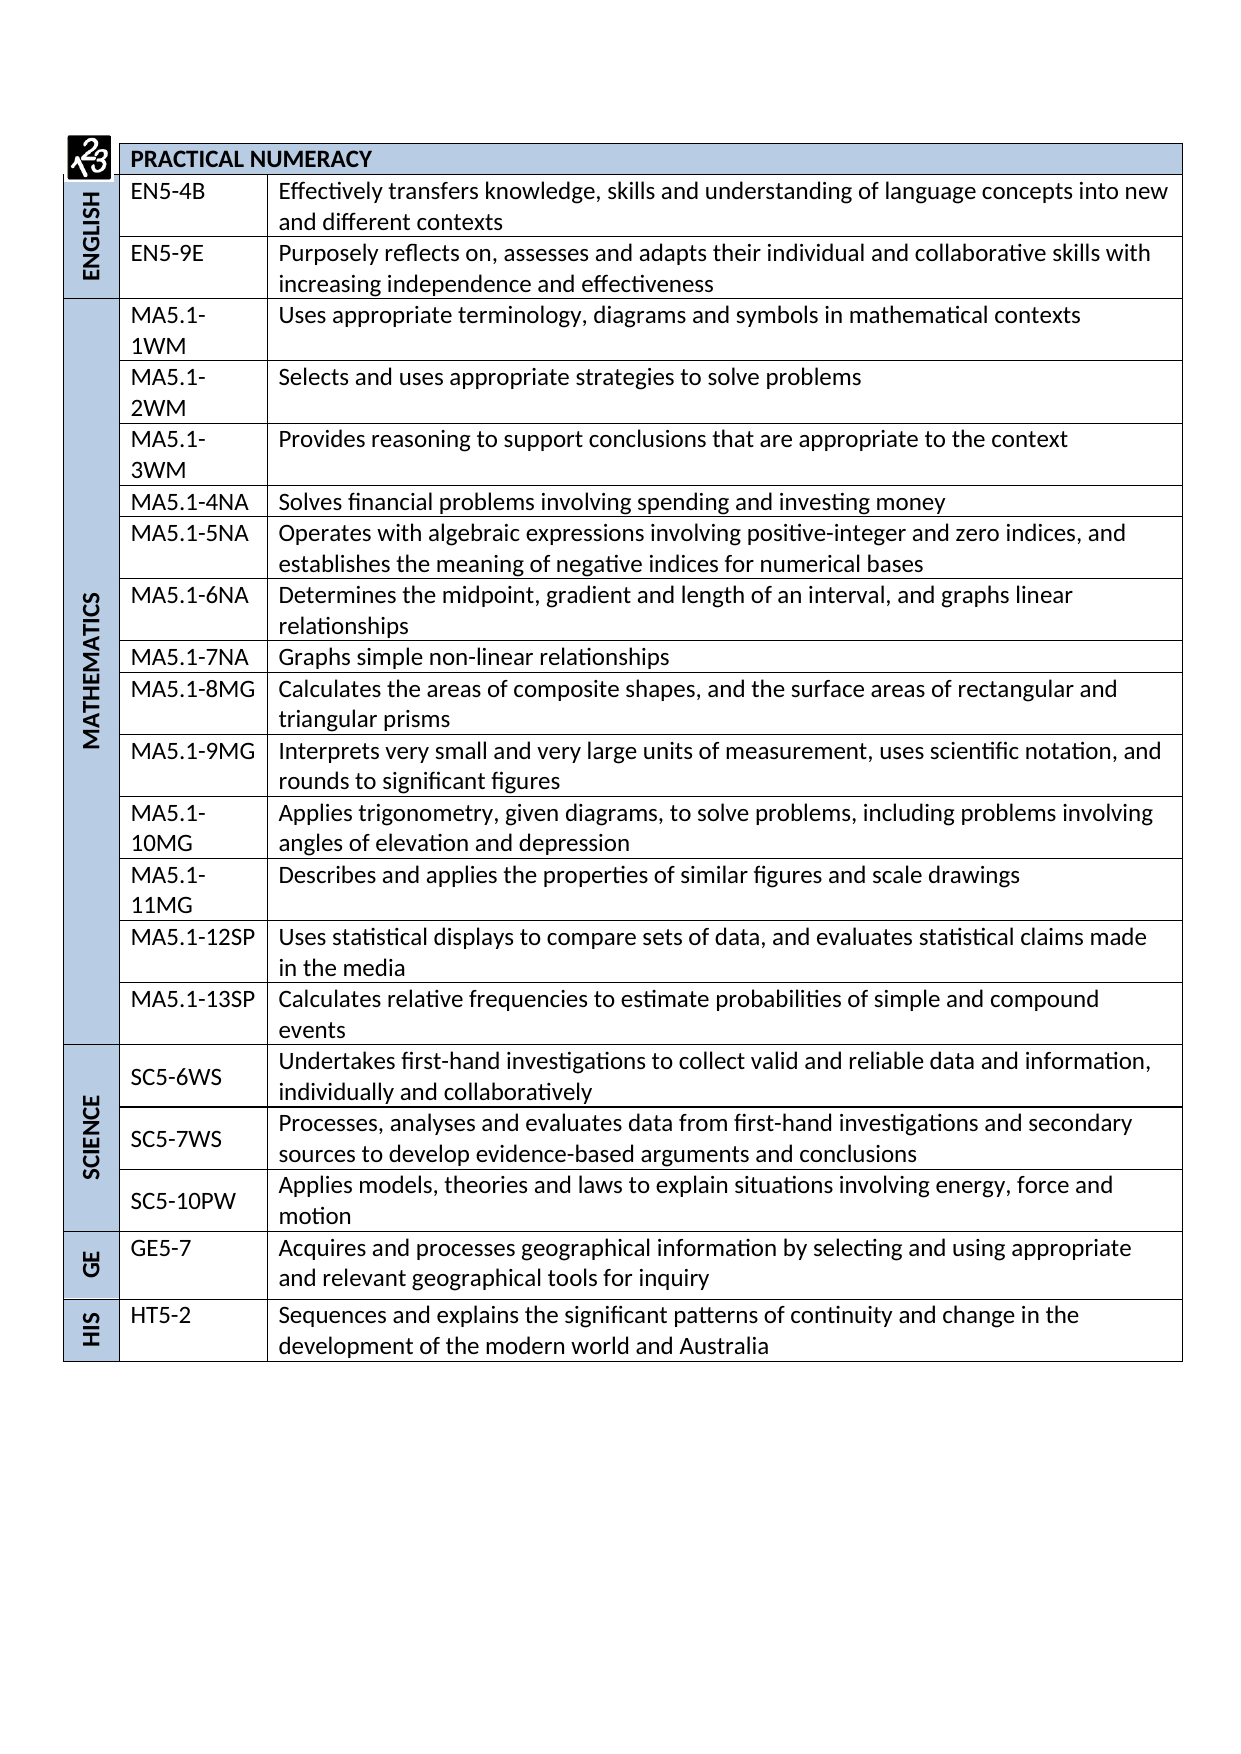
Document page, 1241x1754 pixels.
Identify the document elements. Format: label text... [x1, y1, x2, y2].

table_header [114, 143, 119, 174]
table_cell Graphs simple non-linear relationships [268, 641, 1182, 672]
table_cell MA5.1-4NA [120, 486, 267, 516]
table_cell Undertakes first-hand investigations to collect valid and reliable data and information, individually and collaboratively [268, 1045, 1182, 1106]
table_cell MA5.1-12SP [120, 921, 267, 982]
table_cell EN5-9E [120, 237, 267, 298]
table_cell Sequences and explains the significant patterns of continuity and change in the development of the modern world and Australia [268, 1300, 1182, 1361]
table_cell Purposely reflects on, assesses and adapts their individual and collaborative skills with increasing independence and effectiveness [268, 237, 1182, 298]
table_cell Operates with algebraic expressions involving positive-integer and zero indices, and establishes the meaning of negative indices for numerical bases [268, 517, 1182, 578]
table_cell Describes and applies the properties of similar figures and scale drawings [268, 859, 1182, 920]
table_header PRACTICAL NUMERACY [120, 144, 1182, 174]
table_cell Uses statistical displays to compare sets of data, and evaluates statistical claims made in the media [268, 921, 1182, 982]
table_cell Processes, analyses and evaluates data from first-hand investigations and secondary sources to develop evidence-based arguments and conclusions [268, 1108, 1182, 1168]
table_cell MA5.1-13SP [120, 983, 267, 1044]
table_cell ENGLISH [64, 175, 119, 298]
table_cell MA5.1-6NA [120, 579, 267, 640]
table_cell Applies trigonometry, given diagrams, to solve problems, including problems involving angles of elevation and depression [268, 797, 1182, 858]
table_cell MA5.1-11MG [120, 859, 267, 920]
table_cell Effectively transfers knowledge, skills and understanding of language concepts into new and different contexts [268, 175, 1182, 236]
table_cell MA5.1-7NA [120, 641, 267, 672]
table_cell Acquires and processes geographical information by selecting and using appropriate and relevant geographical tools for inquiry [268, 1232, 1182, 1298]
table_cell Applies models, theories and laws to explain situations involving energy, force and motion [268, 1170, 1182, 1231]
table_cell GE5-7 [120, 1232, 267, 1298]
table_cell MA5.1-9MG [120, 735, 267, 796]
table_cell Calculates the areas of composite shapes, and the surface areas of rectangular and triangular prisms [268, 673, 1182, 734]
table_cell HIS [64, 1300, 119, 1361]
table_cell MA5.1-3WM [120, 424, 267, 484]
table_cell EN5-4B [120, 175, 267, 236]
table_cell MA5.1-8MG [120, 673, 267, 734]
table_cell HT5-2 [120, 1300, 267, 1361]
table_cell Interprets very small and very large units of measurement, uses scientific notation, and rounds to significant figures [268, 735, 1182, 796]
table_cell SC5-7WS [120, 1108, 267, 1168]
table_cell SC5-10PW [120, 1170, 267, 1231]
table_cell Uses appropriate terminology, diagrams and symbols in mathematical contexts [268, 299, 1182, 360]
table_cell Calculates relative frequencies to estimate probabilities of simple and compound events [268, 983, 1182, 1044]
table_cell MA5.1-10MG [120, 797, 267, 858]
table_cell MA5.1-2WM [120, 361, 267, 422]
table_cell Determines the midpoint, gradient and length of an interval, and graphs linear relationships [268, 579, 1182, 640]
table_cell SCIENCE [64, 1045, 119, 1231]
table_cell SC5-6WS [120, 1045, 267, 1106]
table_cell Provides reasoning to support conclusions that are appropriate to the context [268, 424, 1182, 484]
table_cell MA5.1-1WM [120, 299, 267, 360]
table_cell MA5.1-5NA [120, 517, 267, 578]
table_cell Selects and uses appropriate strategies to solve problems [268, 361, 1182, 422]
table_cell MATHEMATICS [64, 299, 119, 1044]
picture [64, 131, 114, 182]
table_cell GE [64, 1232, 119, 1298]
table_cell Solves financial problems involving spending and investing money [268, 486, 1182, 516]
